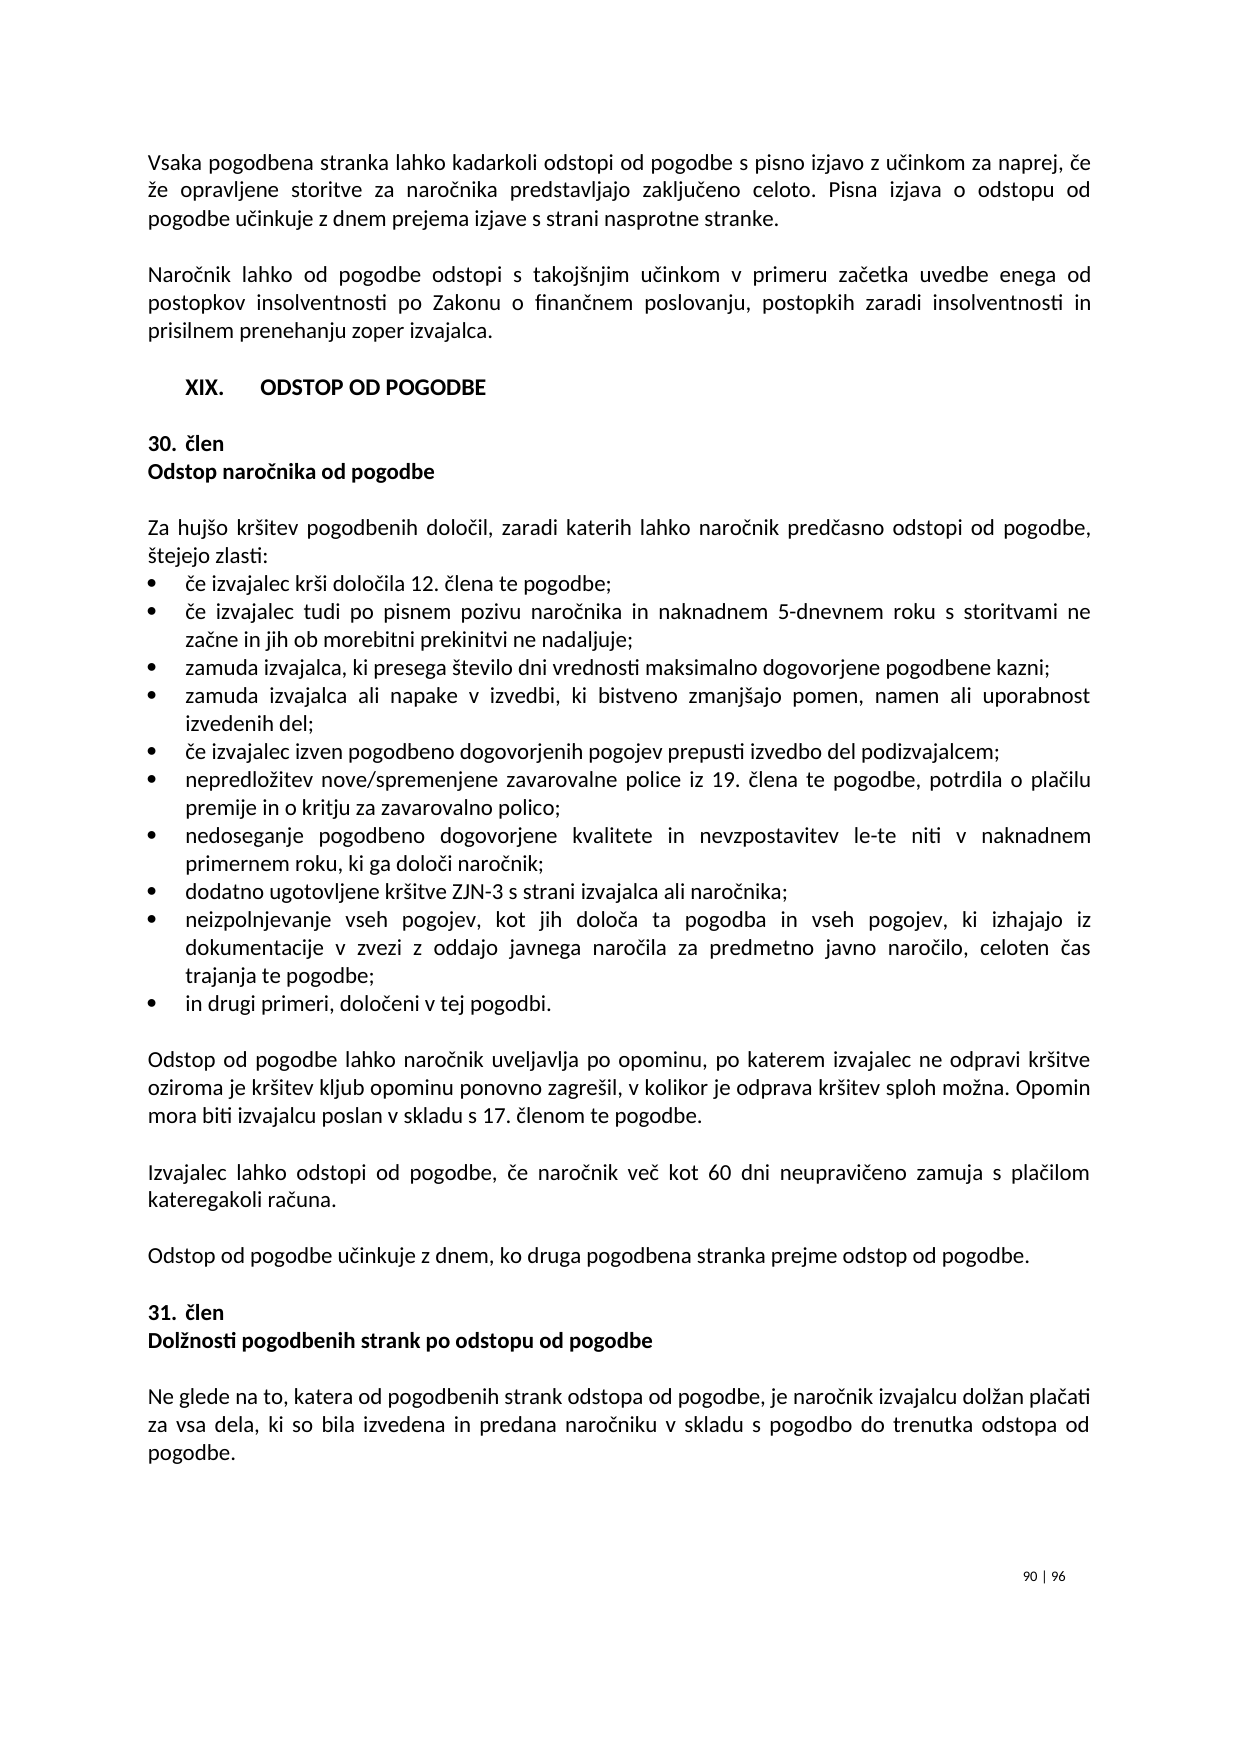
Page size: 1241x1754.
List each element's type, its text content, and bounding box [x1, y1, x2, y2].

text Izvajalec lahko odstopi od pogodbe, če naročnik več kot 60 dni neupravičeno zamuja s plačilom kateregakoli računa. [148, 1158, 1093, 1214]
list nepredložitev nove/spremenjene zavarovalne police iz 19. člena te pogodbe, potrdila o plačilu premije in o kritju za zavarovalno polico; [148, 765, 1093, 821]
text Vsaka pogodbena stranka lahko kadarkoli odstopi od pogodbe s pisno izjavo z učinkom za naprej, če že opravljene storitve za naročnika predstavljajo zaključeno celoto. Pisna izjava o odstopu od pogodbe učinkuje z dnem prejema izjave s strani nasprotne stranke. [148, 148, 1093, 232]
text Za hujšo kršitev pogodbenih določil, zaradi katerih lahko naročnik predčasno odstopi od pogodbe, štejejo zlasti: [148, 513, 1093, 569]
text Odstop od pogodbe učinkuje z dnem, ko druga pogodbena stranka prejme odstop od pogodbe. [148, 1242, 1093, 1270]
list nedoseganje pogodbeno dogovorjene kvalitete in nevzpostavitev le-te niti v naknadnem primernem roku, ki ga določi naročnik; [148, 821, 1093, 877]
list dodatno ugotovljene kršitve ZJN-3 s strani izvajalca ali naročnika; [148, 877, 1093, 905]
list ODSTOP OD POGODBE [185, 372, 1093, 401]
list če izvajalec izven pogodbeno dogovorjenih pogojev prepusti izvedbo del podizvajalcem; [148, 737, 1093, 765]
list člen [148, 1298, 1093, 1326]
list člen [148, 429, 1093, 457]
list in drugi primeri, določeni v tej pogodbi. [148, 989, 1093, 1017]
list zamuda izvajalca ali napake v izvedbi, ki bistveno zmanjšajo pomen, namen ali uporabnost izvedenih del; [148, 681, 1093, 737]
text Odstop naročnika od pogodbe [148, 457, 1093, 485]
list če izvajalec krši določila 12. člena te pogodbe; [148, 569, 1093, 597]
text Naročnik lahko od pogodbe odstopi s takojšnjim učinkom v primeru začetka uvedbe enega od postopkov insolventnosti po Zakonu o finančnem poslovanju, postopkih zaradi insolventnosti in prisilnem prenehanju zoper izvajalca. [148, 260, 1093, 344]
list zamuda izvajalca, ki presega število dni vrednosti maksimalno dogovorjene pogodbene kazni; [148, 653, 1093, 681]
list neizpolnjevanje vseh pogojev, kot jih določa ta pogodba in vseh pogojev, ki izhajajo iz dokumentacije v zvezi z oddajo javnega naročila za predmetno javno naročilo, celoten čas trajanja te pogodbe; [148, 905, 1093, 989]
text Dolžnosti pogodbenih strank po odstopu od pogodbe [148, 1326, 1093, 1354]
list če izvajalec tudi po pisnem pozivu naročnika in naknadnem 5-dnevnem roku s storitvami ne začne in jih ob morebitni prekinitvi ne nadaljuje; [148, 597, 1093, 653]
text Odstop od pogodbe lahko naročnik uveljavlja po opominu, po katerem izvajalec ne odpravi kršitve oziroma je kršitev kljub opominu ponovno zagrešil, v kolikor je odprava kršitev sploh možna. Opomin mora biti izvajalcu poslan v skladu s 17. členom te pogodbe. [148, 1046, 1093, 1129]
text Ne glede na to, katera od pogodbenih strank odstopa od pogodbe, je naročnik izvajalcu dolžan plačati za vsa dela, ki so bila izvedena in predana naročniku v skladu s pogodbo do trenutka odstopa od pogodbe. [148, 1382, 1093, 1466]
